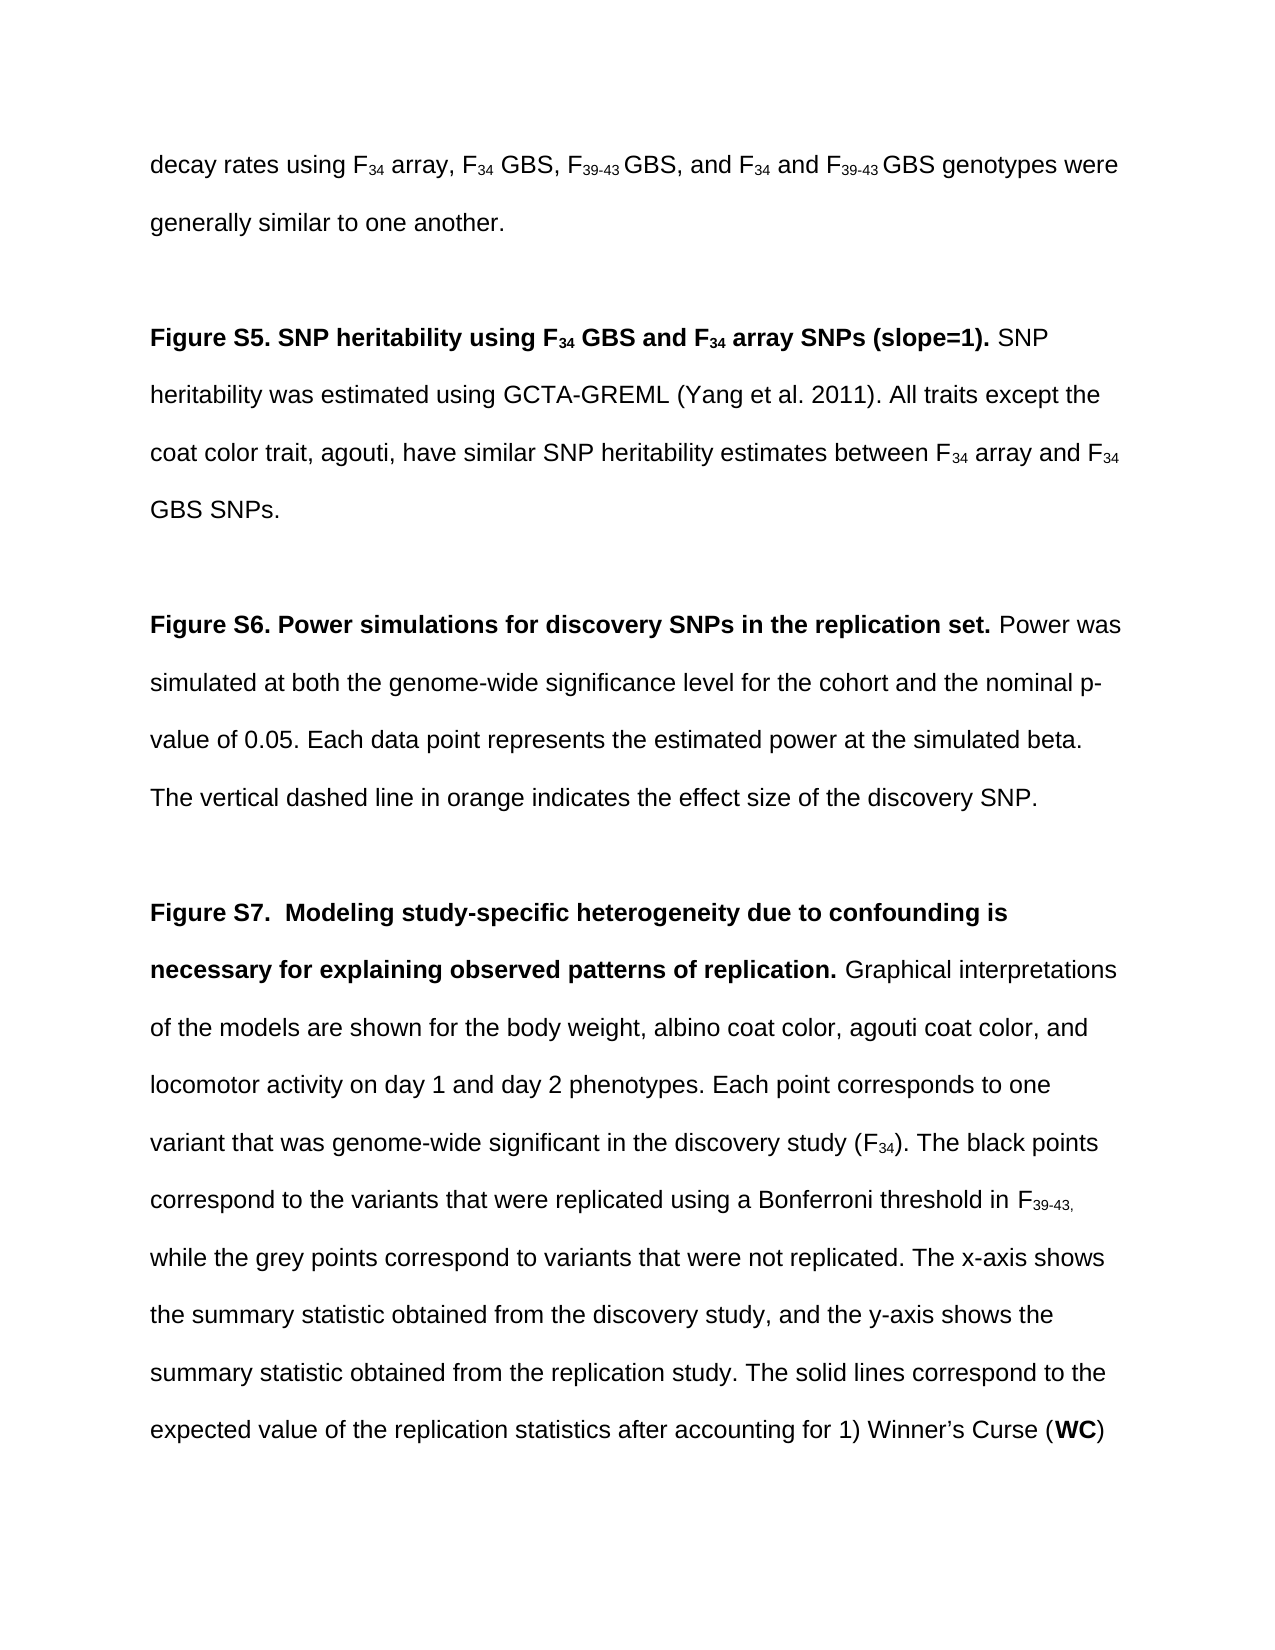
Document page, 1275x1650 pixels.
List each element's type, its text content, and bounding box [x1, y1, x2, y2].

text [150, 150, 1125, 236]
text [150, 897, 1125, 1444]
text Figure S5. SNP heritability using F34 GBS and F34 array SNPs (slope=1). SNP heritability was estimated using GCTA-GREML (Yang et al. 2011). All traits except the coat color trait, agouti, have similar SNP heritability estimates between F34 array and F34 GBS SNPs. [150, 322, 1125, 524]
text Figure S6. Power simulations for discovery SNPs in the replication set. Power was simulated at both the genome-wide significance level for the cohort and the nominal p-value of 0.05. Each data point represents the estimated power at the simulated beta. The vertical dashed line in orange indicates the effect size of the discovery SNP. [150, 610, 1125, 811]
